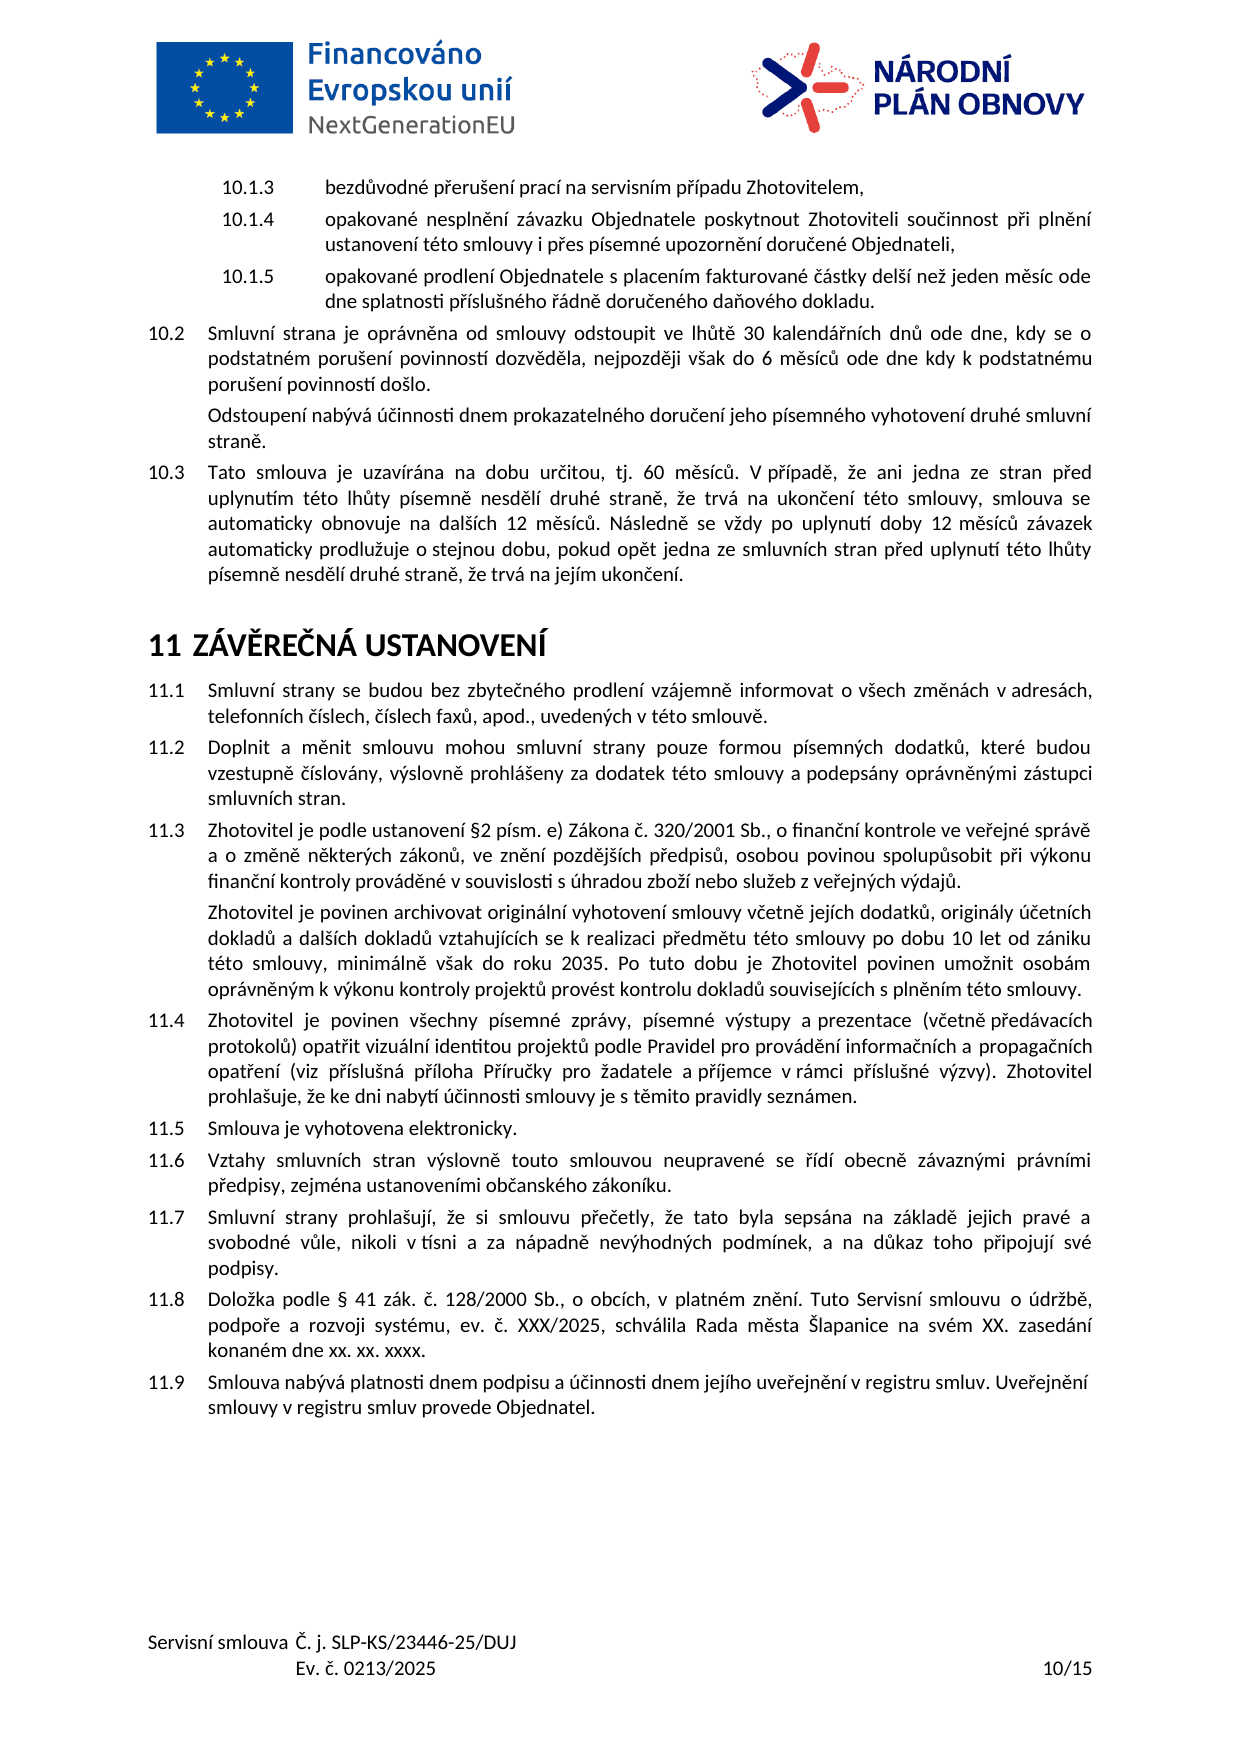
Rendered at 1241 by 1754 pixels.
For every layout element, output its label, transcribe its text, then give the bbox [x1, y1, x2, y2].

subtitle bezdůvodné přerušení prací na servisním případu Zhotovitelem, [221, 174, 1093, 199]
subtitle Smluvní strana je oprávněna od smlouvy odstoupit ve lhůtě 30 kalendářních dnů ode dne, kdy se o podstatném porušení povinností dozvěděla, nejpozději však do 6 měsíců ode dne kdy k podstatnému porušení povinností došlo. [148, 320, 1093, 396]
picture [147, 29, 1093, 146]
subtitle Zhotovitel je podle ustanovení §2 písm. e) Zákona č. 320/2001 Sb., o finanční kontrole ve veřejné správě a o změně některých zákonů, ve znění pozdějších předpisů, osobou povinou spolupůsobit při výkonu finanční kontroly prováděné v souvislosti s úhradou zboží nebo služeb z veřejných výdajů. [148, 817, 1093, 893]
subtitle Závěrečná ustanovení [148, 624, 1093, 665]
subtitle Zhotovitel je povinen archivovat originální vyhotovení smlouvy včetně jejích dodatků, originály účetních dokladů a dalších dokladů vztahujících se k realizaci předmětu této smlouvy po dobu 10 let od zániku této smlouvy, minimálně však do roku 2035. Po tuto dobu je Zhotovitel povinen umožnit osobám oprávněným k výkonu kontroly projektů provést kontrolu dokladů souvisejících s plněním této smlouvy. [208, 899, 1093, 1001]
subtitle opakované nesplnění závazku Objednatele poskytnout Zhotoviteli součinnost při plnění ustanovení této smlouvy i přes písemné upozornění doručené Objednateli, [221, 206, 1093, 257]
subtitle Smluvní strany prohlašují, že si smlouvu přečetly, že tato byla sepsána na základě jejich pravé a svobodné vůle, nikoli v tísni a za nápadně nevýhodných podmínek, a na důkaz toho připojují své podpisy. [148, 1204, 1093, 1280]
subtitle Smluvní strany se budou bez zbytečného prodlení vzájemně informovat o všech změnách v adresách, telefonních číslech, číslech faxů, apod., uvedených v této smlouvě. [148, 677, 1093, 728]
subtitle Vztahy smluvních stran výslovně touto smlouvou neupravené se řídí obecně závaznými právními předpisy, zejména ustanoveními občanského zákoníku. [148, 1147, 1093, 1198]
subtitle Zhotovitel je povinen všechny písemné zprávy, písemné výstupy a prezentace (včetně předávacích protokolů) opatřit vizuální identitou projektů podle Pravidel pro provádění informačních a propagačních opatření (viz příslušná příloha Příručky pro žadatele a příjemce v rámci příslušné výzvy). Zhotovitel prohlašuje, že ke dni nabytí účinnosti smlouvy je s těmito pravidly seznámen. [148, 1007, 1093, 1109]
subtitle Doplnit a měnit smlouvu mohou smluvní strany pouze formou písemných dodatků, které budou vzestupně číslovány, výslovně prohlášeny za dodatek této smlouvy a podepsány oprávněnými zástupci smluvních stran. [148, 734, 1093, 811]
subtitle opakované prodlení Objednatele s placením fakturované částky delší než jeden měsíc ode dne splatnosti příslušného řádně doručeného daňového dokladu. [221, 263, 1093, 314]
subtitle Tato smlouva je uzavírána na dobu určitou, tj. 60 měsíců. V případě, že ani jedna ze stran před uplynutím této lhůty písemně nesdělí druhé straně, že trvá na ukončení této smlouvy, smlouva se automaticky obnovuje na dalších 12 měsíců. Následně se vždy po uplynutí doby 12 měsíců závazek automaticky prodlužuje o stejnou dobu, pokud opět jedna ze smluvních stran před uplynutí této lhůty písemně nesdělí druhé straně, že trvá na jejím ukončení. [148, 459, 1093, 587]
subtitle Odstoupení nabývá účinnosti dnem prokazatelného doručení jeho písemného vyhotovení druhé smluvní straně. [208, 402, 1093, 453]
subtitle Smlouva je vyhotovena elektronicky. [148, 1115, 1093, 1141]
subtitle Doložka podle § 41 zák. č. 128/2000 Sb., o obcích, v platném znění. Tuto Servisní smlouvu o údržbě, podpoře a rozvoji systému, ev. č. XXX/2025, schválila Rada města Šlapanice na svém XX. zasedání konaném dne xx. xx. xxxx. [148, 1287, 1093, 1363]
subtitle Smlouva nabývá platnosti dnem podpisu a účinnosti dnem jejího uveřejnění v registru smluv. Uveřejnění smlouvy v registru smluv provede Objednatel. [148, 1369, 1093, 1420]
